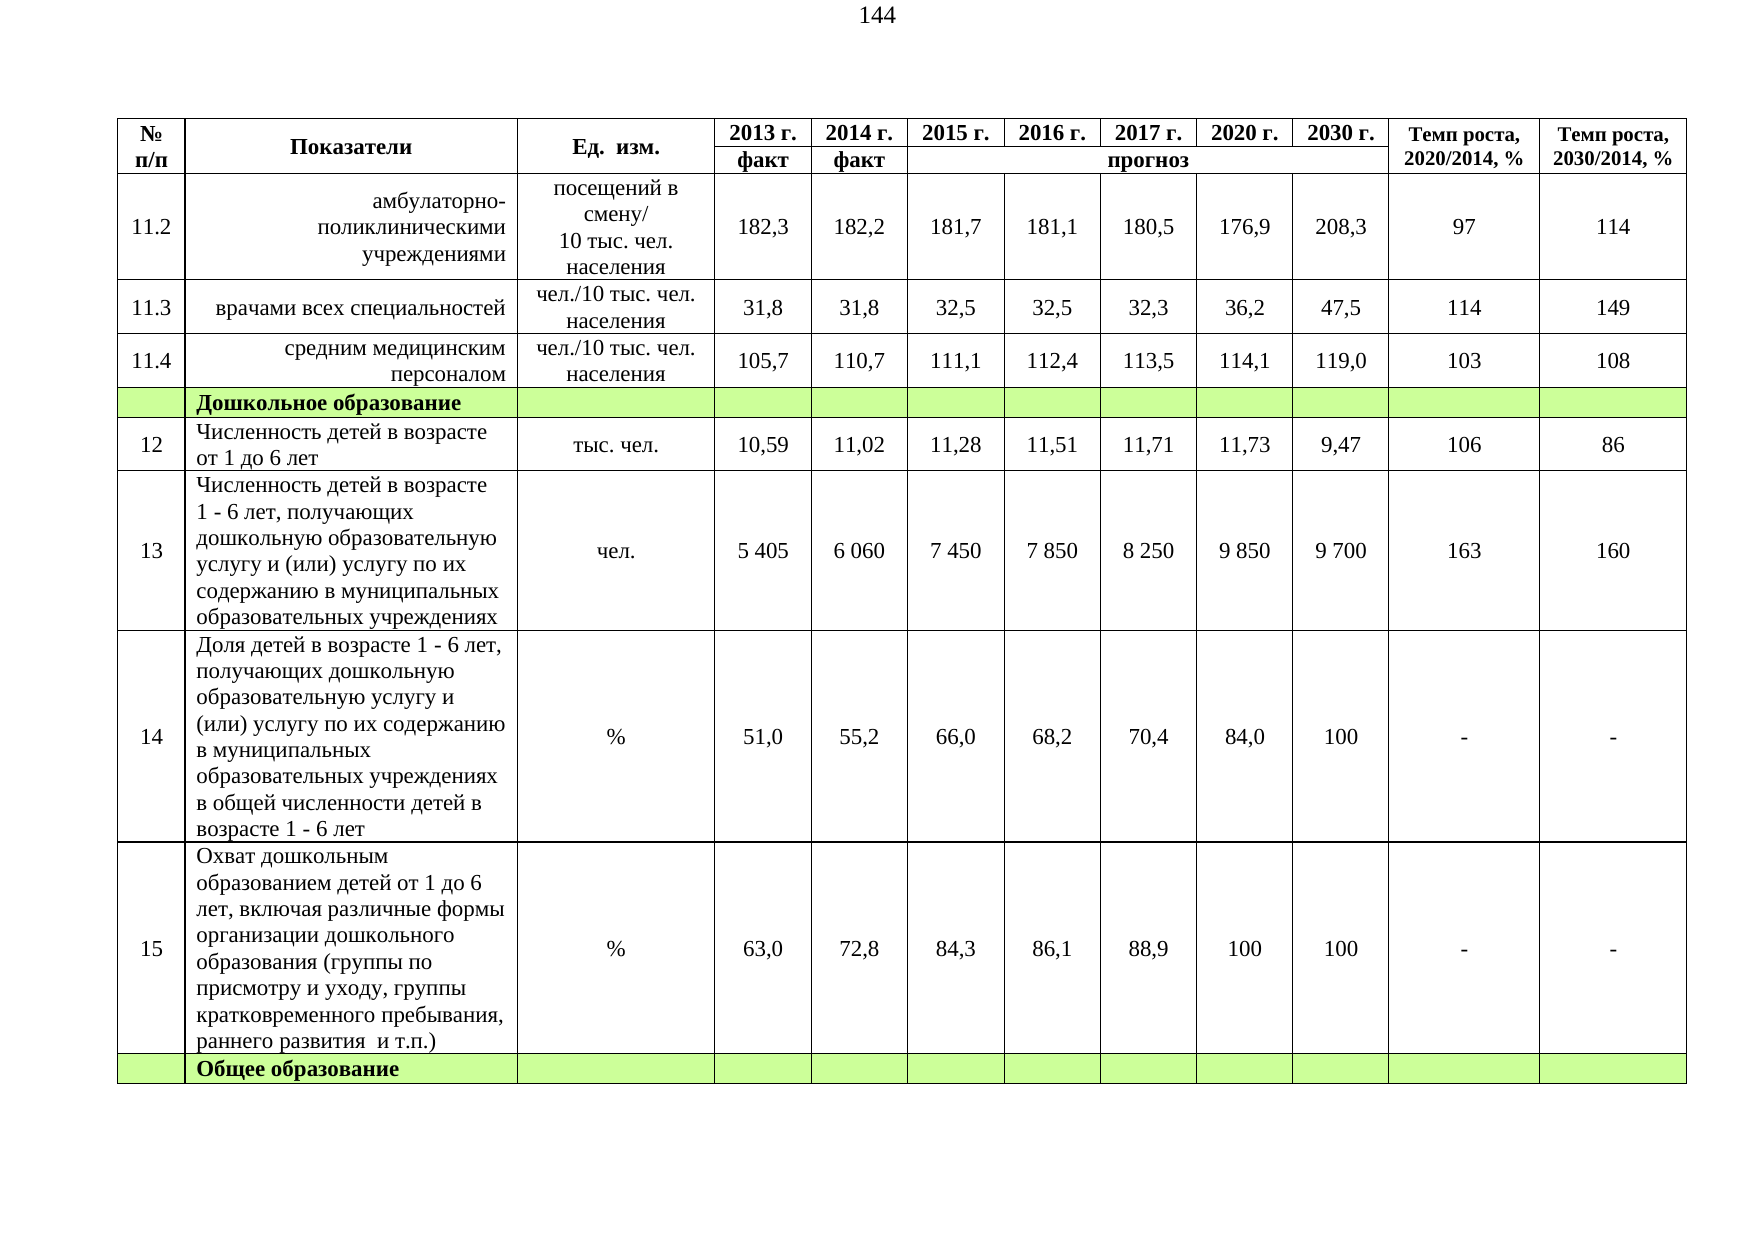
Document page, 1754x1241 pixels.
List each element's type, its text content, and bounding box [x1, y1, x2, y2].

table_cell прогноз [908, 147, 1388, 173]
table_cell 32,5 [908, 280, 1004, 333]
table_cell 114 [1389, 280, 1539, 333]
table_cell 12 [118, 418, 184, 470]
table_cell 32,3 [1101, 280, 1196, 333]
table_cell 11.2 [118, 174, 184, 279]
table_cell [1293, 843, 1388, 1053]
table_cell 9,47 [1293, 418, 1388, 470]
table_cell [715, 388, 811, 417]
table_cell посещений в смену/ 10 тыс. чел. населения [518, 174, 714, 279]
table_cell 208,3 [1293, 174, 1388, 279]
table_cell % [518, 843, 714, 1053]
table_header 2030 г. [1293, 119, 1388, 146]
table_cell Численность детей в возрасте от 1 до 6 лет [186, 418, 517, 470]
table_cell 5 405 [715, 471, 811, 629]
table_cell % [518, 631, 714, 841]
table_cell факт [715, 147, 811, 173]
table_cell 114 [1540, 174, 1686, 279]
table_cell 110,7 [812, 334, 907, 387]
table_cell 55,2 [812, 631, 907, 841]
table_cell [1197, 388, 1292, 417]
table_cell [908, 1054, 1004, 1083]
table_cell [518, 388, 714, 417]
table_cell 11,73 [1197, 418, 1292, 470]
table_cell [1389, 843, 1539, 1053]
table_cell чел. [518, 471, 714, 629]
table_cell 7 850 [1005, 471, 1100, 629]
table_cell 11,28 [908, 418, 1004, 470]
table_cell 113,5 [1101, 334, 1196, 387]
table_cell - [1540, 631, 1686, 841]
table_cell 181,1 [1005, 174, 1100, 279]
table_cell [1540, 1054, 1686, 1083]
table_header 2013 г. [715, 119, 811, 146]
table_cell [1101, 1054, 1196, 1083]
table_cell 66,0 [908, 631, 1004, 841]
table_cell тыс. чел. [518, 418, 714, 470]
table_header Показатели [186, 119, 517, 173]
table_cell 70,4 [1101, 631, 1196, 841]
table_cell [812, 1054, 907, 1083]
table_cell 97 [1389, 174, 1539, 279]
table_cell врачами всех специальностей [186, 280, 517, 333]
table_cell 181,7 [908, 174, 1004, 279]
table_header Темп роста, 2030/2014, % [1540, 119, 1686, 173]
table_cell 10,59 [715, 418, 811, 470]
table_cell 111,1 [908, 334, 1004, 387]
table_cell [1540, 388, 1686, 417]
table_cell Дошкольное образование [186, 388, 517, 417]
table_cell 112,4 [1005, 334, 1100, 387]
table_cell 15 [118, 843, 184, 1053]
table_cell [812, 388, 907, 417]
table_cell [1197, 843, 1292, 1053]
table_cell [1389, 388, 1539, 417]
table_cell 176,9 [1197, 174, 1292, 279]
table_cell 84,0 [1197, 631, 1292, 841]
table_cell 103 [1389, 334, 1539, 387]
table_header 2014 г. [812, 119, 907, 146]
table_header № п/п [118, 119, 184, 173]
table_cell - [1389, 631, 1539, 841]
table_cell 8 250 [1101, 471, 1196, 629]
table_cell 47,5 [1293, 280, 1388, 333]
table_cell 9 850 [1197, 471, 1292, 629]
table_header 2020 г. [1197, 119, 1292, 146]
table_cell амбулаторно-поликлиническими учреждениями [186, 174, 517, 279]
table_cell 72,8 [812, 843, 907, 1053]
table_header Ед. изм. [518, 119, 714, 173]
table_cell Численность детей в возрасте 1 - 6 лет, получающих дошкольную образовательную услугу и (или) услугу по их содержанию в муниципальных образовательных учреждениях [186, 471, 517, 629]
table_cell средним медицинским персоналом [186, 334, 517, 387]
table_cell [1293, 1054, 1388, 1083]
table_cell 108 [1540, 334, 1686, 387]
table_header Темп роста, 2020/2014, % [1389, 119, 1539, 173]
table_cell факт [812, 147, 907, 173]
table_cell 86 [1540, 418, 1686, 470]
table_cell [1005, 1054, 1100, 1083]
table_cell 182,2 [812, 174, 907, 279]
table_cell 11,51 [1005, 418, 1100, 470]
table_cell 11,71 [1101, 418, 1196, 470]
table_cell 11.3 [118, 280, 184, 333]
table_cell 149 [1540, 280, 1686, 333]
table_cell 7 450 [908, 471, 1004, 629]
table_cell 6 060 [812, 471, 907, 629]
table_cell чел./10 тыс. чел. населения [518, 334, 714, 387]
table_cell 51,0 [715, 631, 811, 841]
table_cell Доля детей в возрасте 1 - 6 лет, получающих дошкольную образовательную услугу и (или) услугу по их содержанию в муниципальных образовательных учреждениях в общей численности детей в возрасте 1 - 6 лет [186, 631, 517, 841]
table_header 2015 г. [908, 119, 1004, 146]
table_cell 88,9 [1101, 843, 1196, 1053]
table_cell 32,5 [1005, 280, 1100, 333]
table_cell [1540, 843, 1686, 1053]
table_cell 182,3 [715, 174, 811, 279]
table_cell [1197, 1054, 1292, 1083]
table_cell 11.4 [118, 334, 184, 387]
table_cell [908, 388, 1004, 417]
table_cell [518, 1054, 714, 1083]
table_cell [1293, 388, 1388, 417]
table_cell [1101, 388, 1196, 417]
table_cell [118, 388, 184, 417]
table_header 2016 г. [1005, 119, 1100, 146]
table_cell 31,8 [812, 280, 907, 333]
table_cell 14 [118, 631, 184, 841]
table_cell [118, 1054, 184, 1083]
table_cell 36,2 [1197, 280, 1292, 333]
table_header 2017 г. [1101, 119, 1196, 146]
table_cell 180,5 [1101, 174, 1196, 279]
table_cell 119,0 [1293, 334, 1388, 387]
table_cell 105,7 [715, 334, 811, 387]
table_cell 13 [118, 471, 184, 629]
table_cell 84,3 [908, 843, 1004, 1053]
table_cell 160 [1540, 471, 1686, 629]
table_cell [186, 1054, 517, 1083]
table_cell 63,0 [715, 843, 811, 1053]
table_cell 163 [1389, 471, 1539, 629]
table_cell 106 [1389, 418, 1539, 470]
table_cell 31,8 [715, 280, 811, 333]
table_cell 11,02 [812, 418, 907, 470]
table_cell 86,1 [1005, 843, 1100, 1053]
table_cell 114,1 [1197, 334, 1292, 387]
table_cell чел./10 тыс. чел. населения [518, 280, 714, 333]
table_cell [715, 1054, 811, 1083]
table_cell [1005, 388, 1100, 417]
table_cell 100 [1293, 631, 1388, 841]
table_cell 9 700 [1293, 471, 1388, 629]
table_cell Охват дошкольным образованием детей от 1 до 6 лет, включая различные формы организации дошкольного образования (группы по присмотру и уходу, группы кратковременного пребывания, раннего развития и т.п.) [186, 843, 517, 1053]
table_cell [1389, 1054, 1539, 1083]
table_cell 68,2 [1005, 631, 1100, 841]
